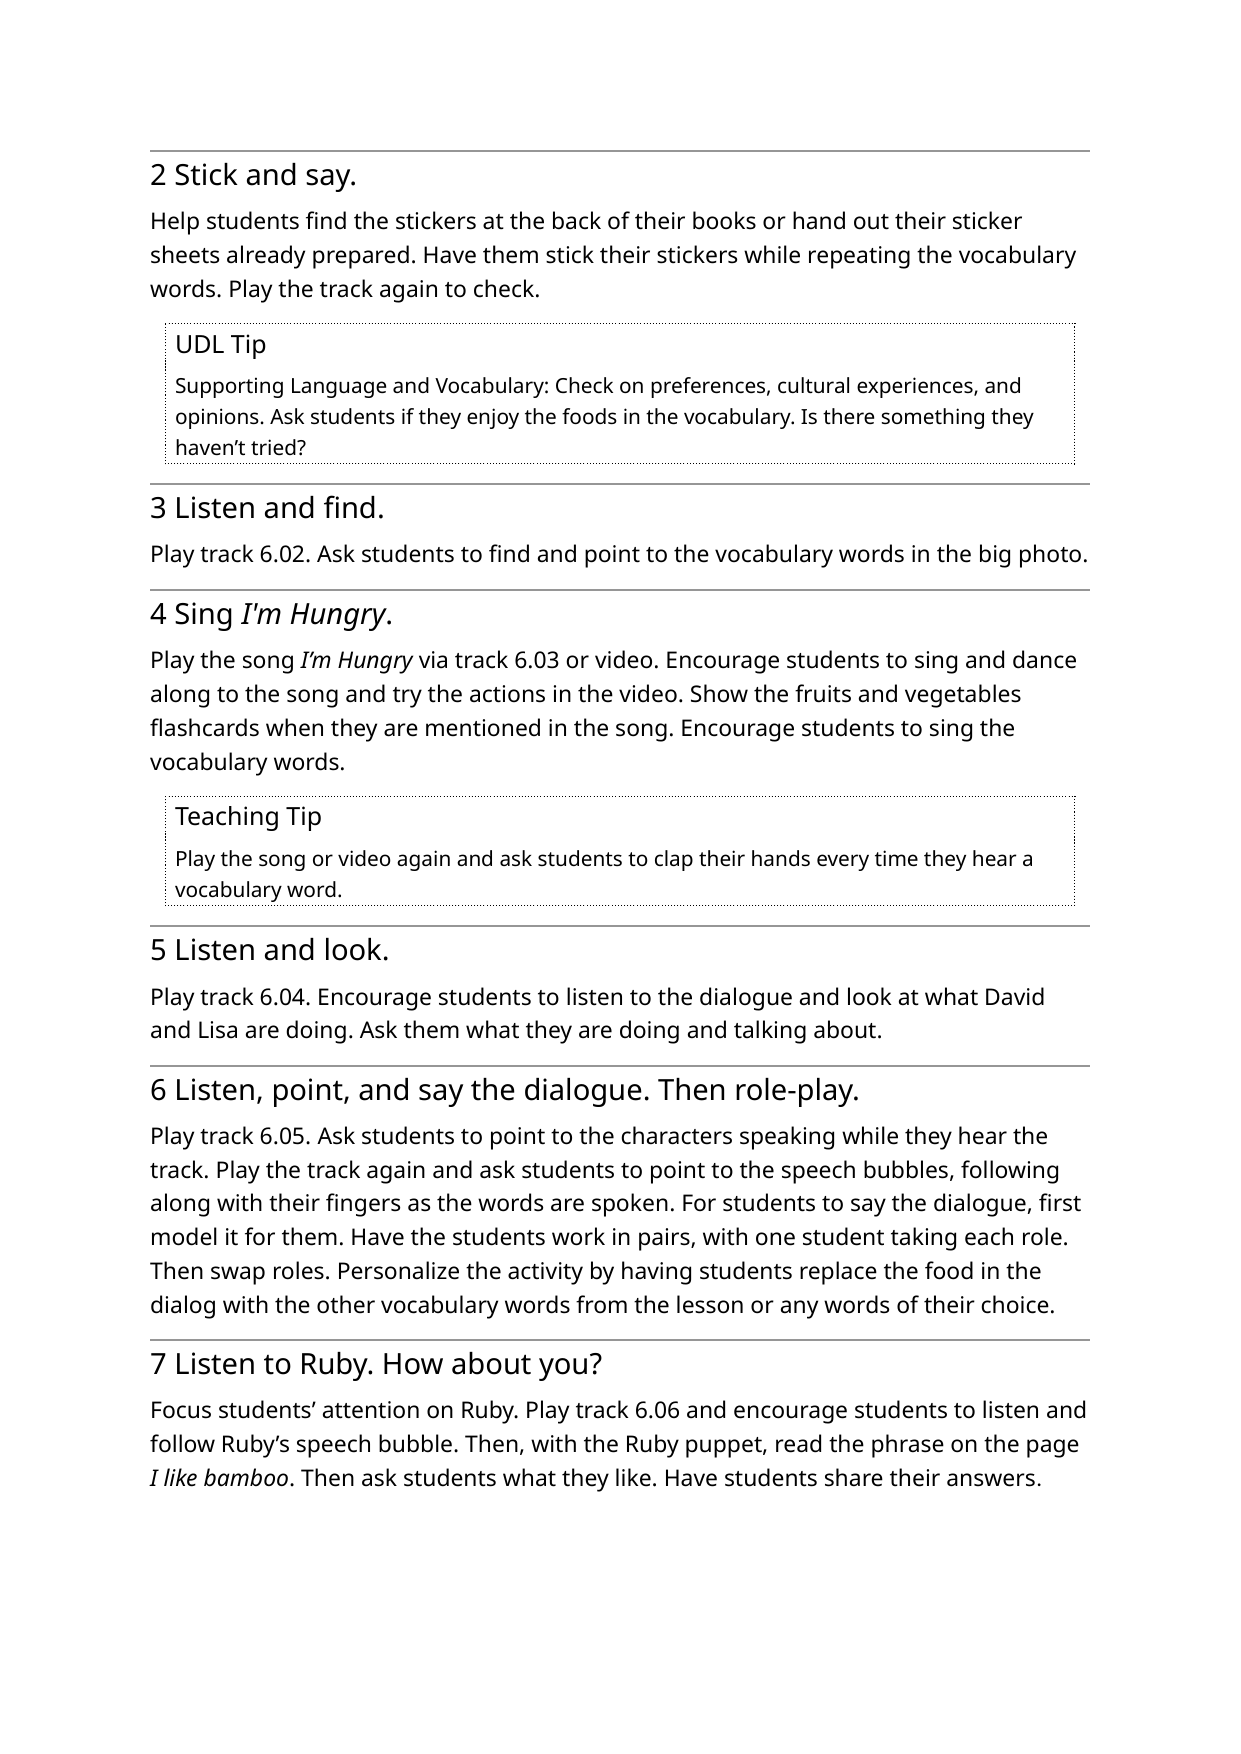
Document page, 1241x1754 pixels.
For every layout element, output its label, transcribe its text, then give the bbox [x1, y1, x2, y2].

text Play the song I’m Hungry via track 6.03 or video. Encourage students to sing and dance along to the song and try the actions in the video. Show the fruits and vegetables flashcards when they are mentioned in the song. Encourage students to sing the vocabulary words. [150, 644, 1090, 777]
text Focus students’ attention on Ruby. Play track 6.06 and encourage students to listen and follow Ruby’s speech bubble. Then, with the Ruby puppet, read the phrase on the page I like bamboo. Then ask students what they like. Have students share their answers. [150, 1394, 1090, 1493]
text Play the song or video again and ask students to clap their hands every time they hear a vocabulary word. [165, 841, 1075, 906]
text 6 Listen, point, and say the dialogue. Then role-play. [150, 1067, 1090, 1108]
text 3 Listen and find. [150, 485, 1090, 527]
text Help students find the stickers at the back of their books or hand out their sticker sheets already prepared. Have them stick their stickers while repeating the vocabulary words. Play the track again to check. [150, 205, 1090, 304]
text Play track 6.02. Ask students to find and point to the vocabulary words in the big photo. [150, 538, 1090, 570]
text UDL Tip [165, 323, 1075, 360]
text 5 Listen and look. [150, 927, 1090, 969]
text Play track 6.04. Encourage students to listen to the dialogue and look at what David and Lisa are doing. Ask them what they are doing and talking about. [150, 980, 1090, 1045]
text Teaching Tip [165, 796, 1075, 833]
text 4 Sing I'm Hungry. [150, 591, 1090, 633]
text 7 Listen to Ruby. How about you? [150, 1341, 1090, 1383]
text 2 Stick and say. [150, 152, 1090, 194]
text Supporting Language and Vocabulary: Check on preferences, cultural experiences, and opinions. Ask students if they enjoy the foods in the vocabulary. Is there something they haven’t tried? [165, 368, 1075, 464]
text Play track 6.05. Ask students to point to the characters speaking while they hear the track. Play the track again and ask students to point to the speech bubbles, following along with their fingers as the words are spoken. For students to say the dialogue, first model it for them. Have the students work in pairs, with one student taking each role. Then swap roles. Personalize the activity by having students replace the food in the dialog with the other vocabulary words from the lesson or any words of their choice. [150, 1120, 1090, 1320]
